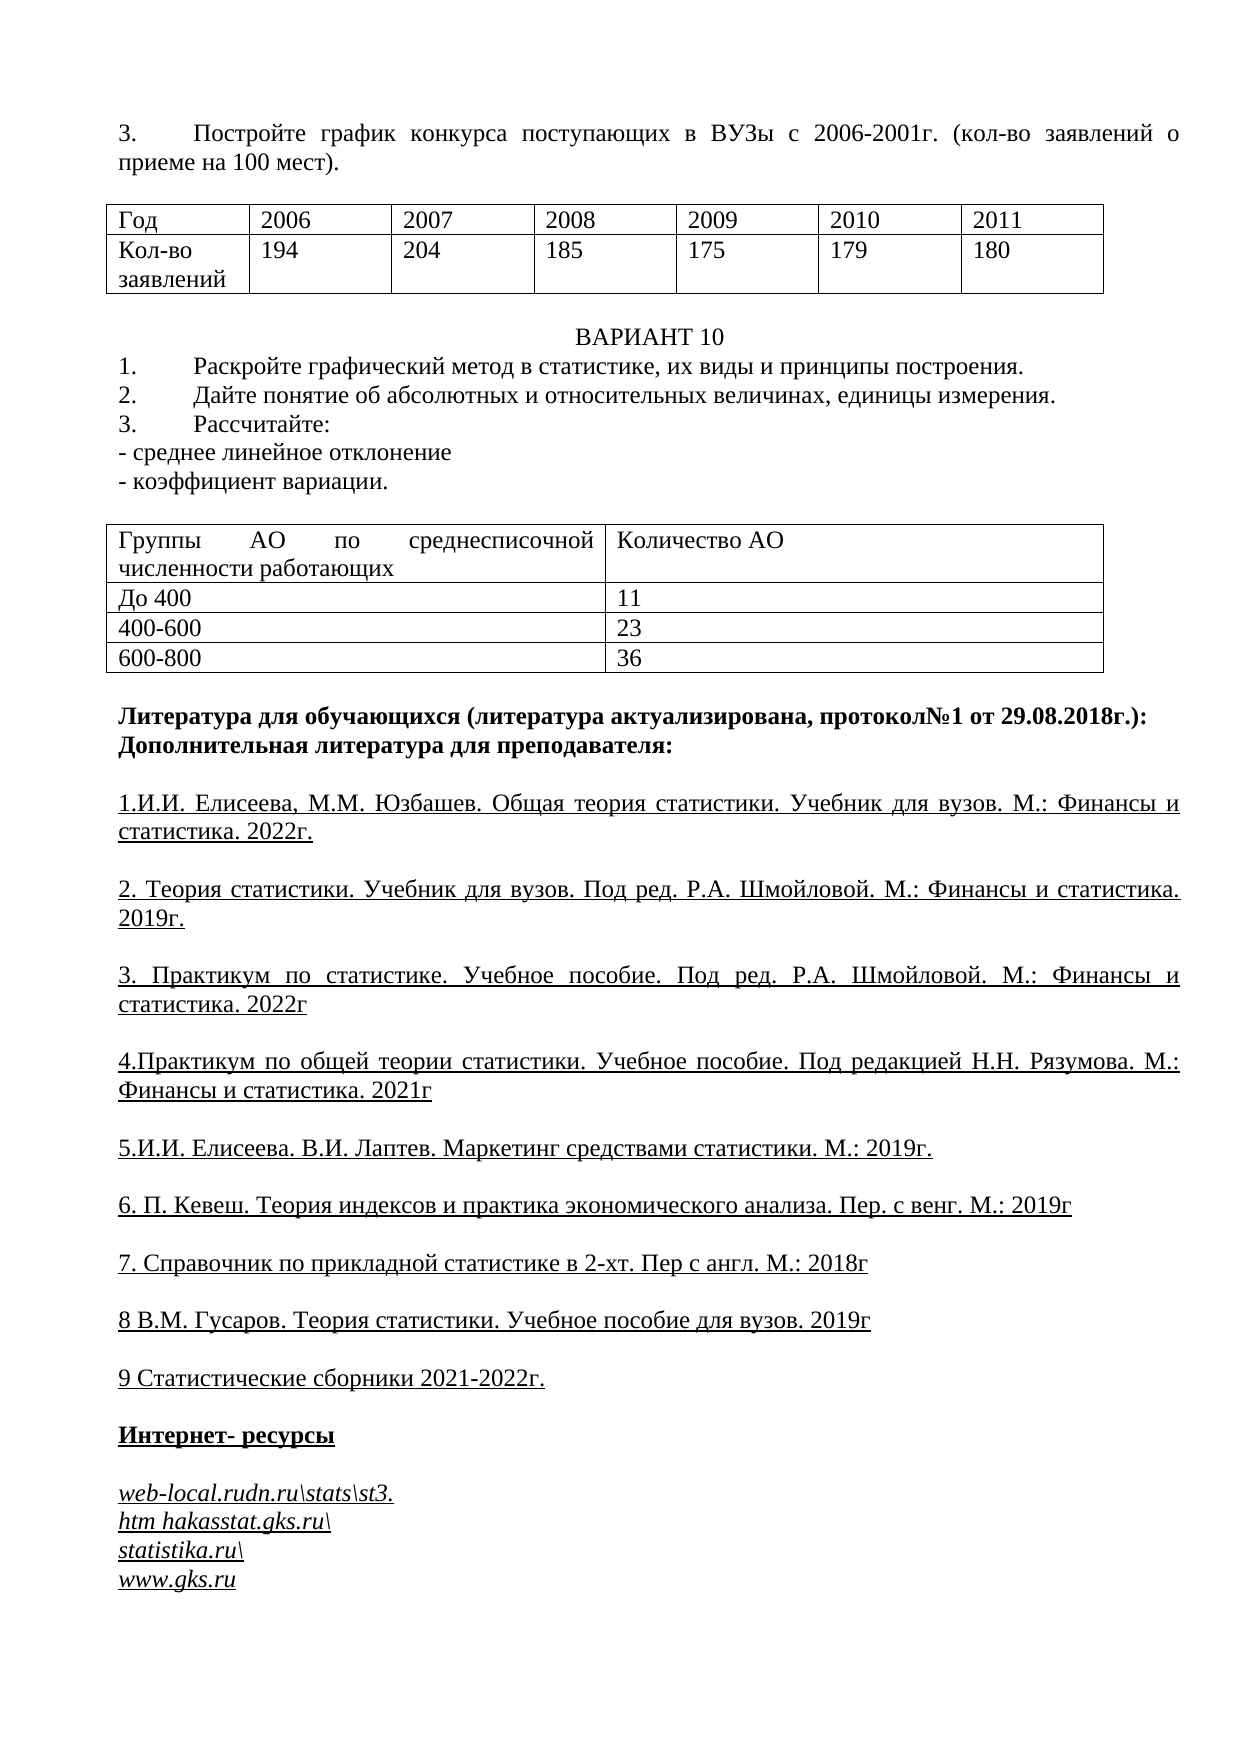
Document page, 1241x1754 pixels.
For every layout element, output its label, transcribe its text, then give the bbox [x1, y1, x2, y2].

text statistika.ru\ [118, 1535, 1181, 1564]
table_header 2008 [535, 205, 676, 234]
table_cell 400-600 [107, 613, 605, 642]
text Дополнительная литература для преподавателя: [118, 730, 1181, 759]
table_cell До 400 [107, 583, 605, 612]
table_cell 11 [606, 583, 1103, 612]
table_cell 185 [535, 235, 676, 293]
text 6. П. Кевеш. Теория индексов и практика экономического анализа. Пер. с венг. М.: 2019г [118, 1190, 1181, 1219]
text 4.Практикум по общей теории статистики. Учебное пособие. Под редакцией Н.Н. Рязумова. М.: Финансы и статистика. 2021г [118, 1046, 1181, 1104]
text 3. Практикум по статистике. Учебное пособие. Под ред. Р.А. Шмойловой. М.: Финансы и статистика. 2022г [118, 960, 1181, 1018]
table_header Количество АО [606, 525, 1103, 582]
table_cell 179 [819, 235, 961, 293]
list Постройте график конкурса поступающих в ВУЗы с 2006-2001г. (кол-во заявлений о приеме на 100 мест). [118, 118, 1181, 176]
text 7. Справочник по прикладной статистике в 2-хт. Пер с англ. М.: 2018г [118, 1248, 1181, 1276]
table_header Год [107, 205, 249, 234]
table_header Группы АО по среднесписочной численности работающих [107, 525, 605, 582]
text - среднее линейное отклонение [118, 437, 1181, 466]
table_cell 180 [962, 235, 1103, 293]
table_cell 600-800 [107, 643, 605, 672]
table_cell 23 [606, 613, 1103, 642]
text - коэффициент вариации. [118, 466, 1181, 495]
text 2. Теория статистики. Учебник для вузов. Под ред. Р.А. Шмойловой. М.: Финансы и статистика. 2019г. [118, 900, 1181, 931]
table_header 2009 [677, 205, 818, 234]
text htm hakasstat.gks.ru\ [118, 1506, 1181, 1535]
text 8 В.М. Гусаров. Теория статистики. Учебное пособие для вузов. 2019г [118, 1305, 1181, 1334]
list Раскройте графический метод в статистике, их виды и принципы построения. [118, 351, 1181, 380]
text Литература для обучающихся (литература актуализирована, протокол№1 от 29.08.2018г.): [118, 701, 1181, 730]
list Рассчитайте: [118, 409, 1181, 437]
table_cell 204 [392, 235, 534, 293]
text web-local.rudn.ru\stats\st3. [118, 1478, 1181, 1506]
text 5.И.И. Елисеева. В.И. Лаптев. Маркетинг средствами статистики. М.: 2019г. [118, 1133, 1181, 1161]
table_cell 194 [250, 235, 391, 293]
text ВАРИАНТ 10 [118, 322, 1181, 351]
text 9 Статистические сборники 2021-2022г. [118, 1363, 1181, 1391]
table_header 2011 [962, 205, 1103, 234]
table_header 2007 [392, 205, 534, 234]
text www.gks.ru [118, 1564, 1181, 1593]
text 1.И.И. Елисеева, М.М. Юзбашев. Общая теория статистики. Учебник для вузов. М.: Финансы и статистика. 2022г. [118, 788, 1181, 845]
table_header 2006 [250, 205, 391, 234]
table_cell Кол-во заявлений [107, 235, 249, 293]
text 2. Теория статистики. Учебник для вузов. Под ред. Р.А. Шмойловой. М.: Финансы и статистика. 2019г. [118, 874, 1181, 899]
table_header 2010 [819, 205, 961, 234]
list Дайте понятие об абсолютных и относительных величинах, единицы измерения. [118, 380, 1181, 409]
table_cell 175 [677, 235, 818, 293]
table_cell 36 [606, 643, 1103, 672]
text Интернет- ресурсы [118, 1420, 1181, 1449]
